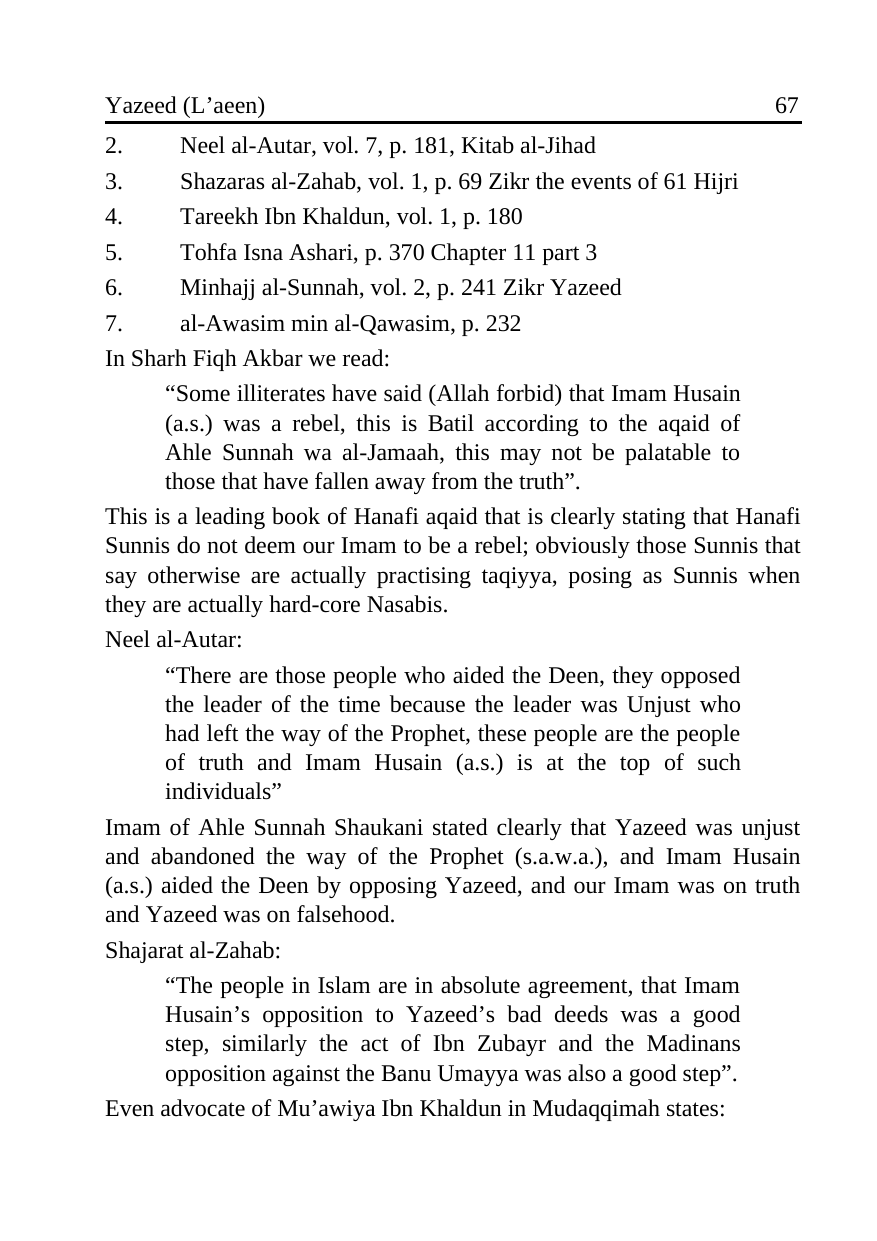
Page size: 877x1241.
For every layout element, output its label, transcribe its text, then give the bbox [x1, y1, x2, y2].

text “There are those people who aided the Deen, they opposed the leader of the time because the leader was Unjust who had left the way of the Prophet, these people are the people of truth and Imam Husain (a.s.) is at the top of such individuals” [165, 660, 742, 806]
text Neel al-Autar: [105, 624, 802, 653]
text 7. al-Awasim min al-Qawasim, p. 232 [105, 308, 802, 337]
text 5. Tohfa Isna Ashari, p. 370 Chapter 11 part 3 [105, 237, 802, 266]
text 4. Tareekh Ibn Khaldun, vol. 1, p. 180 [105, 201, 802, 231]
text This is a leading book of Hanafi aqaid that is clearly stating that Hanafi Sunnis do not deem our Imam to be a rebel; obviously those Sunnis that say otherwise are actually practising taqiyya, posing as Sunnis when they are actually hard-core Nasabis. [105, 501, 802, 618]
text Even advocate of Mu’awiya Ibn Khaldun in Mudaqqimah states: [105, 1093, 802, 1122]
text “The people in Islam are in absolute agreement, that Imam Husain’s opposition to Yazeed’s bad deeds was a good step, similarly the act of Ibn Zubayr and the Madinans opposition against the Banu Umayya was also a good step”. [165, 970, 742, 1087]
text 6. Minhajj al-Sunnah, vol. 2, p. 241 Zikr Yazeed [105, 272, 802, 301]
text In Sharh Fiqh Akbar we read: [105, 343, 802, 372]
text 2. Neel al-Autar, vol. 7, p. 181, Kitab al-Jihad [105, 131, 802, 160]
text Shajarat al-Zahab: [105, 935, 802, 964]
text 3. Shazaras al-Zahab, vol. 1, p. 69 Zikr the events of 61 Hijri [105, 166, 802, 195]
text “Some illiterates have said (Allah forbid) that Imam Husain (a.s.) was a rebel, this is Batil according to the aqaid of Ahle Sunnah wa al-Jamaah, this may not be palatable to those that have fallen away from the truth”. [165, 378, 742, 495]
text Imam of Ahle Sunnah Shaukani stated clearly that Yazeed was unjust and abandoned the way of the Prophet (s.a.w.a.), and Imam Husain (a.s.) aided the Deen by opposing Yazeed, and our Imam was on truth and Yazeed was on falsehood. [105, 812, 802, 928]
